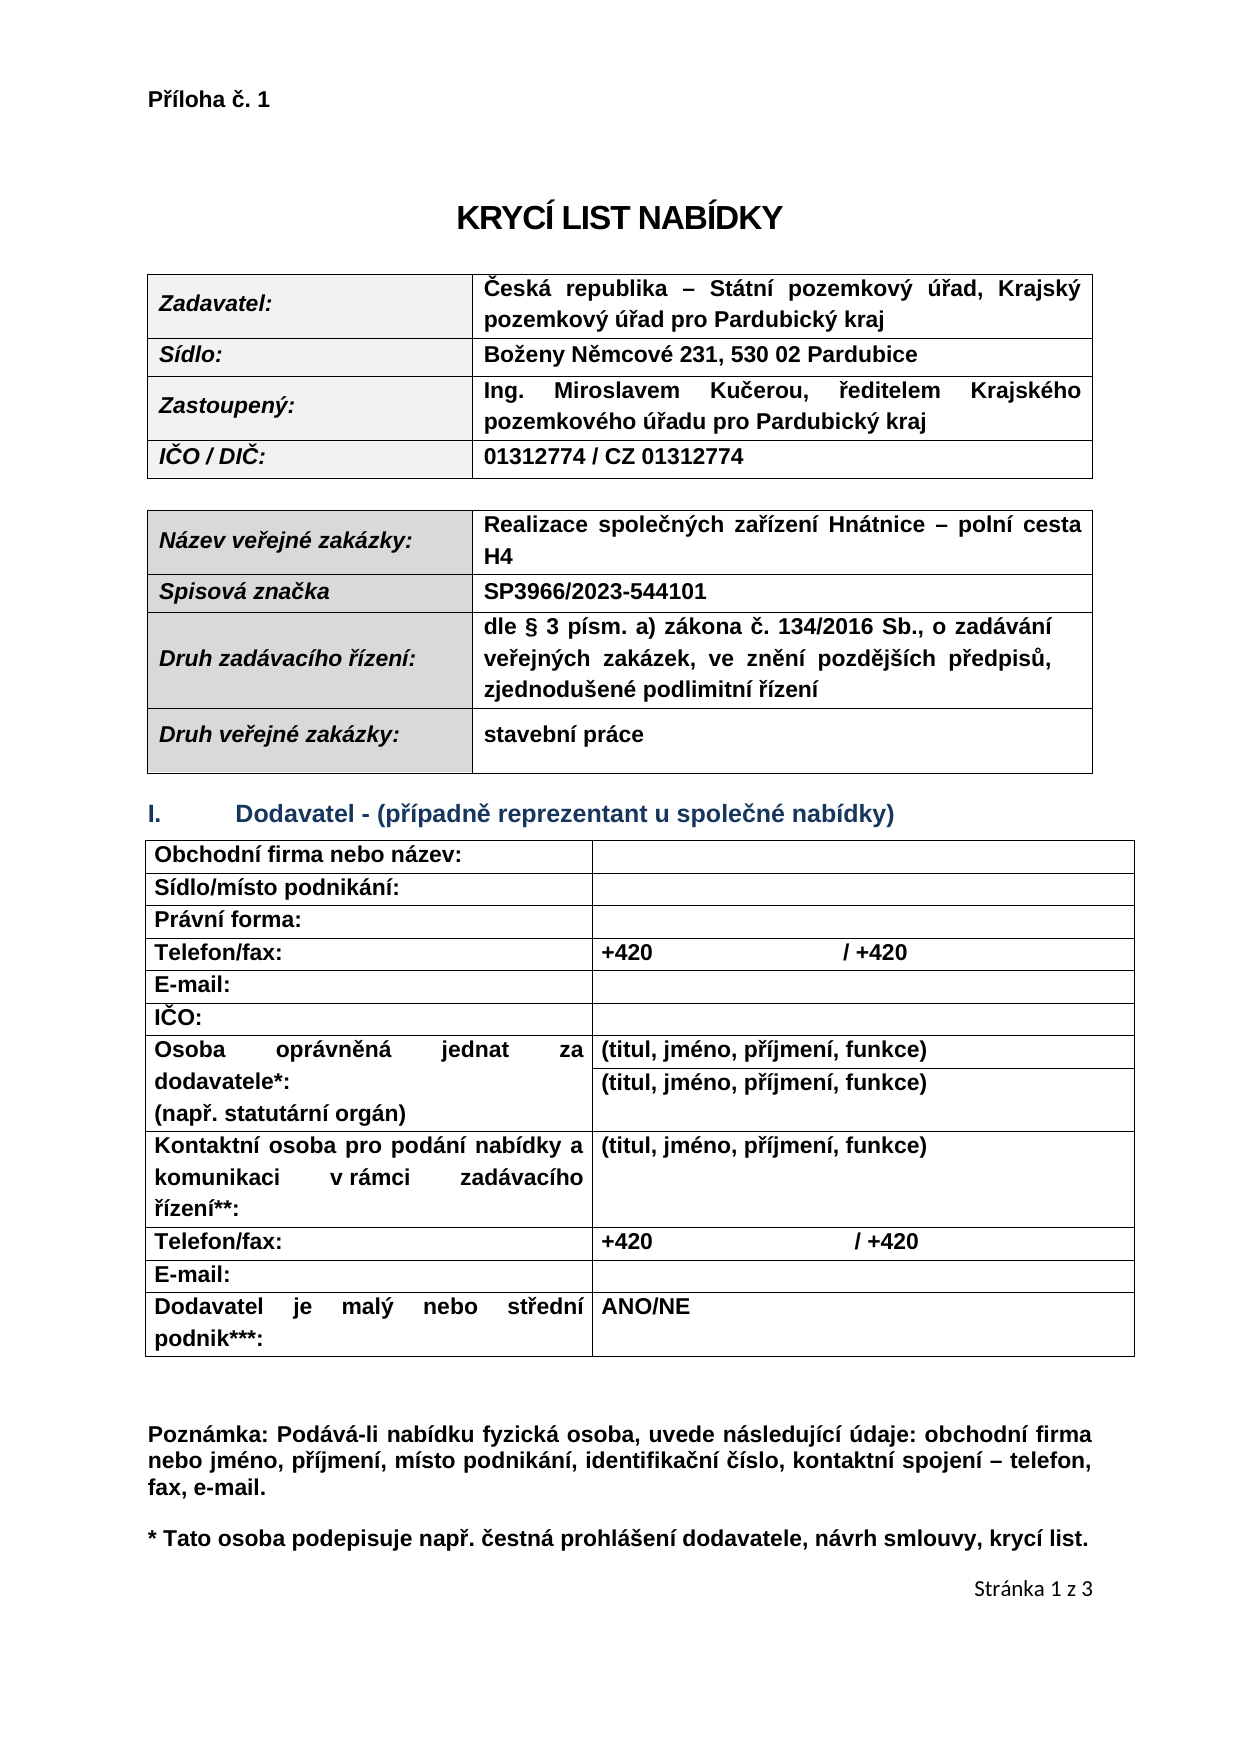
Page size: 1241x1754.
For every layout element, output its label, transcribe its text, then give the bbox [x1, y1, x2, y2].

table_header [593, 841, 1134, 872]
table_cell Telefon/fax: [146, 1228, 592, 1259]
table_cell Dodavatel je malý nebo střední podnik***: [146, 1293, 592, 1356]
subtitle Dodavatel - (případně reprezentant u společné nabídky) [148, 798, 1093, 827]
table_cell [593, 1004, 1134, 1035]
table_cell 01312774 / CZ 01312774 [473, 441, 1092, 477]
table_cell IČO / DIČ: [148, 441, 472, 477]
table_header Název veřejné zakázky: [148, 511, 472, 574]
table_cell [593, 874, 1134, 905]
table_header Česká republika – Státní pozemkový úřad, Krajský pozemkový úřad pro Pardubický kraj [473, 275, 1092, 338]
table_cell [593, 906, 1134, 938]
table_cell +420 / +420 [593, 1228, 1134, 1259]
table_cell SP3966/2023-544101 [473, 575, 1092, 612]
table_cell [593, 971, 1134, 1003]
table_cell Sídlo: [148, 339, 472, 376]
table_cell Zastoupený: [148, 377, 472, 440]
table_cell stavební práce [473, 709, 1092, 772]
table_cell Druh zadávacího řízení: [148, 613, 472, 708]
table_cell Boženy Němcové 231, 530 02 Pardubice [473, 339, 1092, 376]
title Krycí list nabídky [148, 198, 1093, 236]
table_header Realizace společných zařízení Hnátnice – polní cesta H4 [473, 511, 1092, 574]
table_cell Kontaktní osoba pro podání nabídky a komunikaci v rámci zadávacího řízení**: [146, 1132, 592, 1227]
table_cell ANO/NE [593, 1293, 1134, 1356]
table_cell E-mail: [146, 971, 592, 1003]
table_cell Právní forma: [146, 906, 592, 938]
table_cell [593, 1261, 1134, 1292]
table_cell IČO: [146, 1004, 592, 1035]
table_cell Ing. Miroslavem Kučerou, ředitelem Krajského pozemkového úřadu pro Pardubický kraj [473, 377, 1092, 440]
table_cell E-mail: [146, 1261, 592, 1292]
text * Tato osoba podepisuje např. čestná prohlášení dodavatele, návrh smlouvy, krycí list. [148, 1525, 1093, 1552]
table_cell (titul, jméno, příjmení, funkce) [593, 1132, 1134, 1227]
table_header Zadavatel: [148, 275, 472, 338]
text Poznámka: Podává-li nabídku fyzická osoba, uvede následující údaje: obchodní firma nebo jméno, příjmení, místo podnikání, identifikační číslo, kontaktní spojení – telefon, fax, e-mail. [148, 1421, 1093, 1500]
table_cell dle § 3 písm. a) zákona č. 134/2016 Sb., o zadávání veřejných zakázek, ve znění pozdějších předpisů, zjednodušené podlimitní řízení [473, 613, 1092, 708]
table_cell (titul, jméno, příjmení, funkce) [593, 1069, 1134, 1131]
table_cell Sídlo/místo podnikání: [146, 874, 592, 905]
table_cell Druh veřejné zakázky: [148, 709, 472, 772]
table_cell +420 / +420 [593, 939, 1134, 970]
table_header Obchodní firma nebo název: [146, 841, 592, 872]
table_cell Telefon/fax: [146, 939, 592, 970]
table_cell (titul, jméno, příjmení, funkce) [593, 1036, 1134, 1068]
table_cell Spisová značka [148, 575, 472, 612]
table_cell Osoba oprávněná jednat za dodavatele*: (např. statutární orgán) [146, 1036, 592, 1131]
